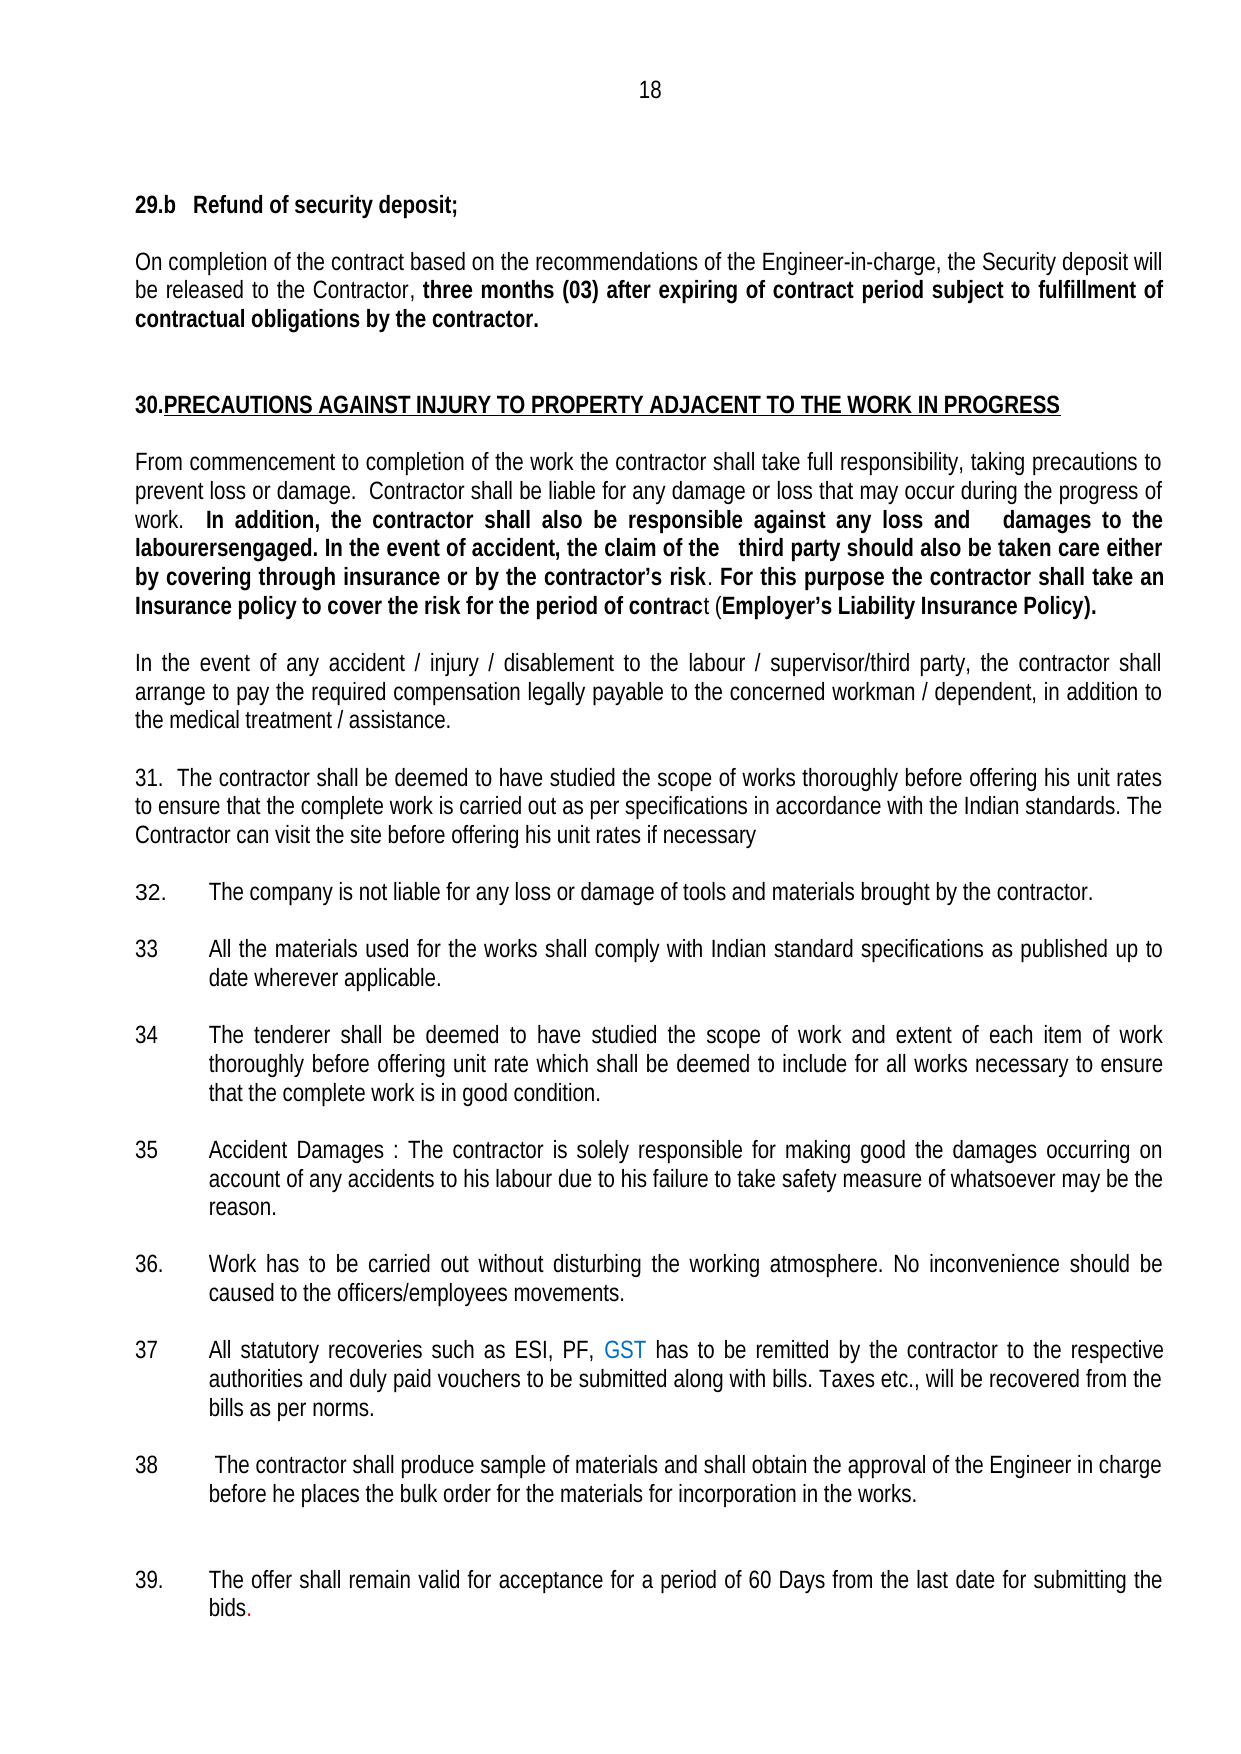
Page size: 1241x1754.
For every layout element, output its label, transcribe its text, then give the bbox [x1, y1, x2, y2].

text 30.PRECAUTIONS AGAINST INJURY TO PROPERTY ADJACENT TO THE WORK IN PROGRESS [135, 390, 1165, 419]
text 37 All statutory recoveries such as ESI, PF, GST has to be remitted by the contractor to the respective authorities and duly paid vouchers to be submitted along with bills. Taxes etc., will be recovered from the bills as per norms. [135, 1335, 1165, 1421]
text 29.b Refund of security deposit; [135, 189, 1165, 218]
text 31. The contractor shall be deemed to have studied the scope of works thoroughly before offering his unit rates to ensure that the complete work is carried out as per specifications in accordance with the Indian standards. The Contractor can visit the site before offering his unit rates if necessary [135, 762, 1165, 848]
text 33 All the materials used for the works shall comply with Indian standard specifications as published up to date wherever applicable. [135, 934, 1165, 992]
text 39. The offer shall remain valid for acceptance for a period of 60 Days from the last date for submitting the bids. [135, 1564, 1165, 1622]
text 36. Work has to be carried out without disturbing the working atmosphere. No inconvenience should be caused to the officers/employees movements. [135, 1249, 1165, 1307]
text In the event of any accident / injury / disablement to the labour / supervisor/third party, the contractor shall arrange to pay the required compensation legally payable to the concerned workman / dependent, in addition to the medical treatment / assistance. [135, 648, 1165, 734]
text 32. The company is not liable for any loss or damage of tools and materials brought by the contractor. [135, 877, 1165, 906]
text 35 Accident Damages : The contractor is solely responsible for making good the damages occurring on account of any accidents to his labour due to his failure to take safety measure of whatsoever may be the reason. [135, 1135, 1165, 1221]
text On completion of the contract based on the recommendations of the Engineer-in-charge, the Security deposit will be released to the Contractor, three months (03) after expiring of contract period subject to fulfillment of contractual obligations by the contractor. [135, 247, 1165, 333]
text 38 The contractor shall produce sample of materials and shall obtain the approval of the Engineer in charge before he places the bulk order for the materials for incorporation in the works. [135, 1450, 1165, 1507]
text 34 The tenderer shall be deemed to have studied the scope of work and extent of each item of work thoroughly before offering unit rate which shall be deemed to include for all works necessary to ensure that the complete work is in good condition. [135, 1020, 1165, 1106]
text From commencement to completion of the work the contractor shall take full responsibility, taking precautions to prevent loss or damage. Contractor shall be liable for any damage or loss that may occur during the progress of work. In addition, the contractor shall also be responsible against any loss and damages to the labourersengaged. In the event of accident, the claim of the third party should also be taken care either by covering through insurance or by the contractor’s risk. For this purpose the contractor shall take an Insurance policy to cover the risk for the period of contract (Employer’s Liability Insurance Policy). [135, 447, 1165, 619]
